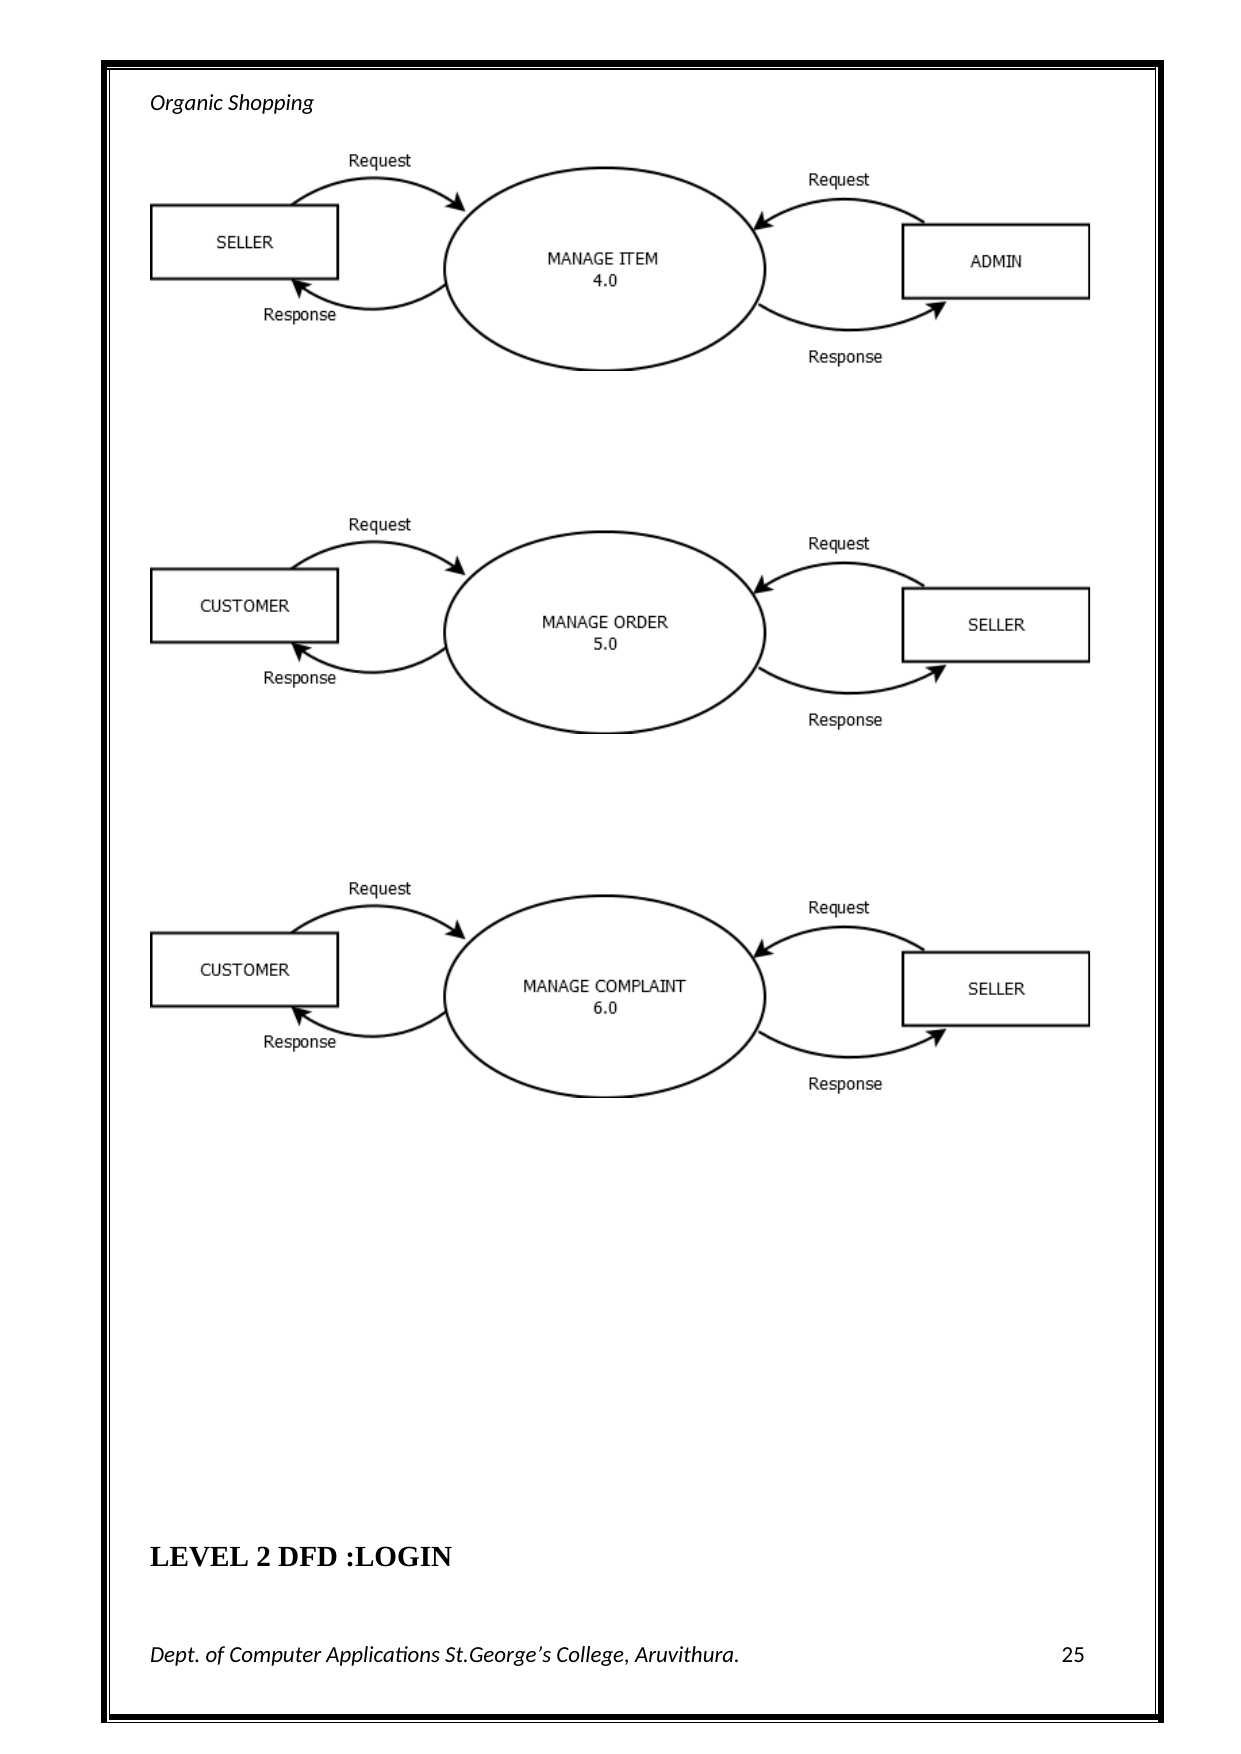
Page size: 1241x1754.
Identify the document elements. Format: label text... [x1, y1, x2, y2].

picture [150, 513, 1091, 734]
picture [150, 150, 1091, 371]
text LEVEL 2 DFD :LOGIN [150, 1539, 1090, 1572]
picture [150, 877, 1091, 1098]
